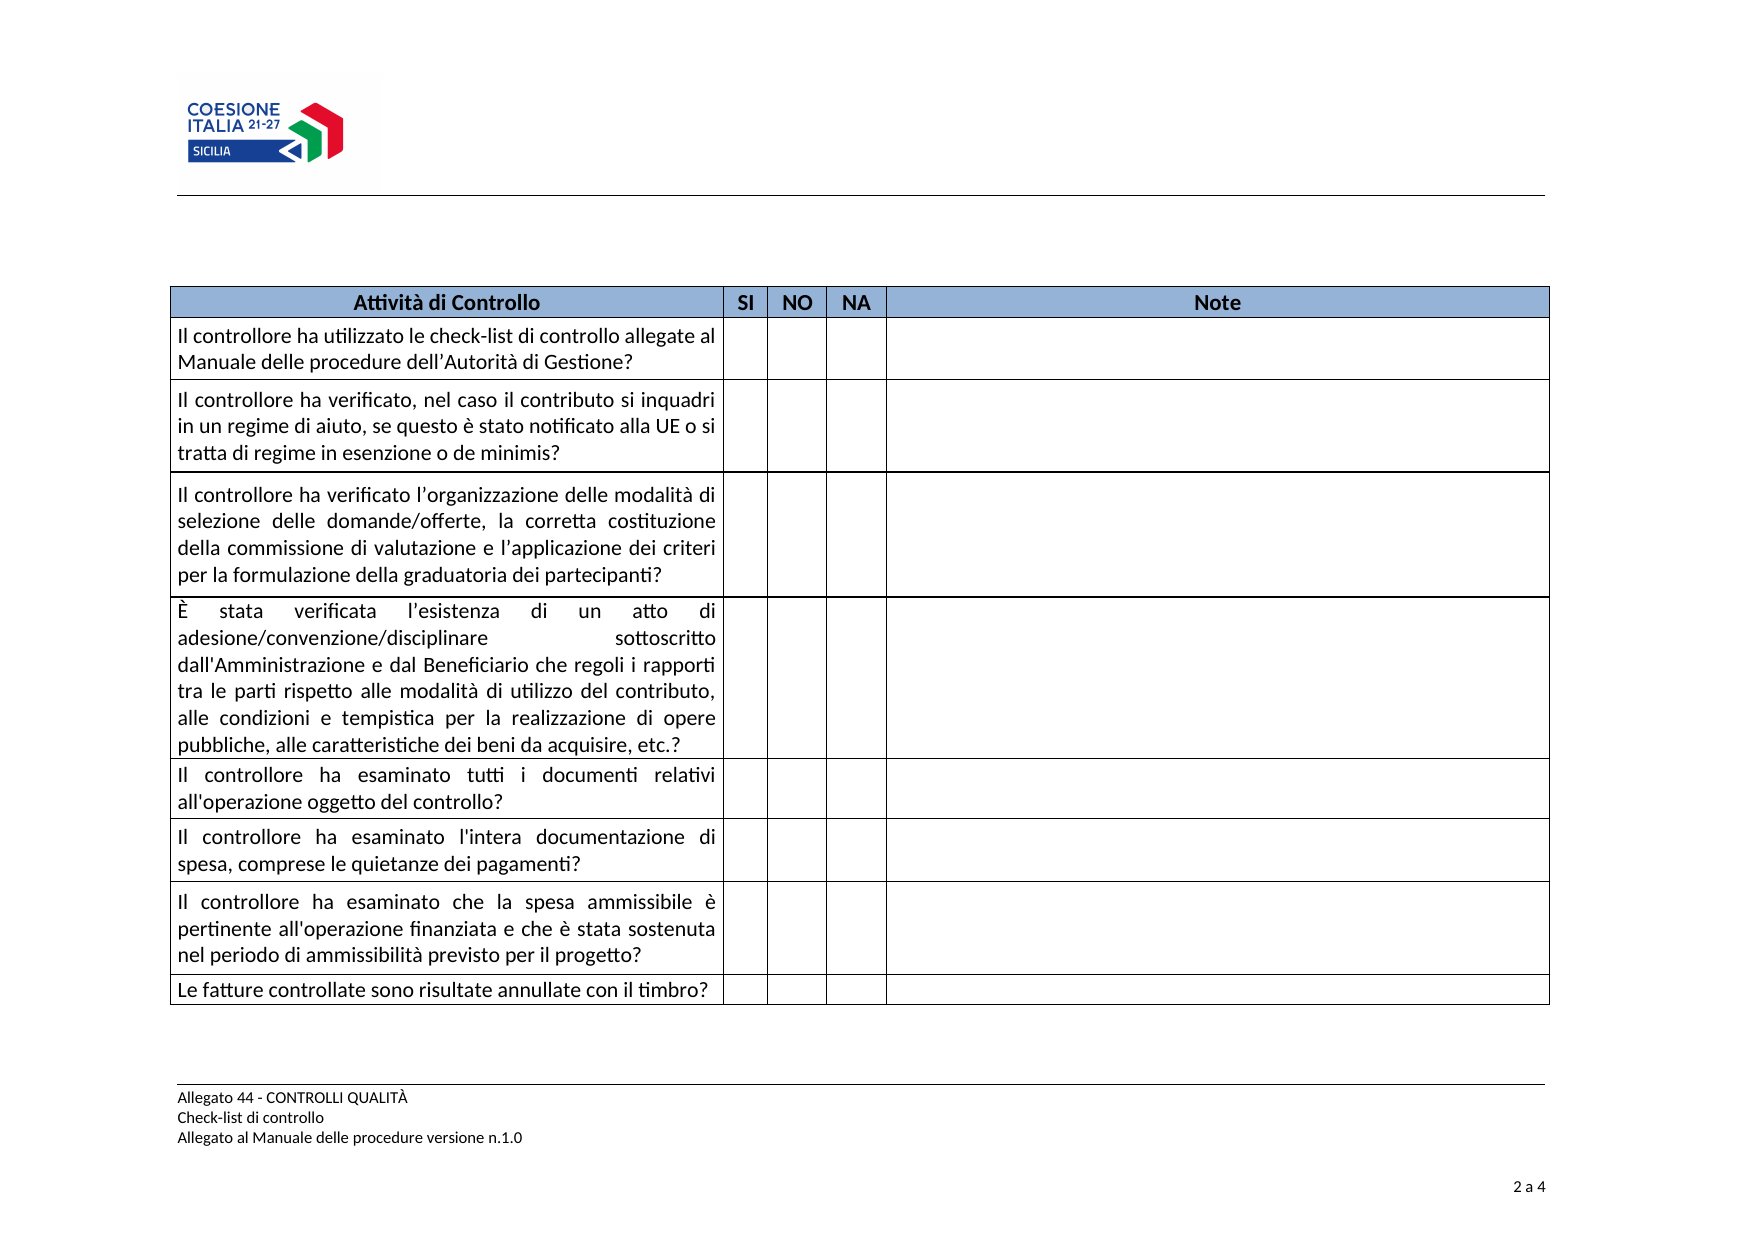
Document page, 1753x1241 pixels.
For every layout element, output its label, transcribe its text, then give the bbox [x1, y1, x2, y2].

table_cell [768, 975, 826, 1004]
table_header Note [887, 287, 1549, 317]
table_cell [768, 598, 826, 757]
table_cell [724, 380, 767, 471]
table_cell Il controllore ha utilizzato le check-list di controllo allegate al Manuale delle procedure dell’Autorità di Gestione? [171, 318, 723, 379]
table_cell [827, 882, 886, 974]
table_cell [768, 473, 826, 596]
table_header NO [768, 287, 826, 317]
table_cell [768, 318, 826, 379]
table_cell Il controllore ha verificato l’organizzazione delle modalità di selezione delle domande/offerte, la corretta costituzione della commissione di valutazione e l’applicazione dei criteri per la formulazione della graduatoria dei partecipanti? [171, 473, 723, 596]
table_header Attività di Controllo [171, 287, 723, 317]
table_cell Le fatture controllate sono risultate annullate con il timbro? [171, 975, 723, 1004]
table_cell [887, 759, 1549, 818]
table_cell [827, 598, 886, 757]
table_cell [827, 473, 886, 596]
table_cell Il controllore ha esaminato l'intera documentazione di spesa, comprese le quietanze dei pagamenti? [171, 819, 723, 881]
table_header NA [827, 287, 886, 317]
table_cell Il controllore ha esaminato tutti i documenti relativi all'operazione oggetto del controllo? [171, 759, 723, 818]
table_header SI [724, 287, 767, 317]
table_cell Il controllore ha esaminato che la spesa ammissibile è pertinente all'operazione finanziata e che è stata sostenuta nel periodo di ammissibilità previsto per il progetto? [171, 882, 723, 974]
table_cell [724, 975, 767, 1004]
table_cell [724, 318, 767, 379]
table_cell [724, 819, 767, 881]
table_cell [827, 975, 886, 1004]
table_cell [768, 380, 826, 471]
table_cell [827, 819, 886, 881]
table_cell [768, 819, 826, 881]
table_cell [887, 598, 1549, 757]
table_cell [887, 975, 1549, 1004]
table_cell È stata verificata l’esistenza di un atto di adesione/convenzione/disciplinare sottoscritto dall'Amministrazione e dal Beneficiario che regoli i rapporti tra le parti rispetto alle modalità di utilizzo del contributo, alle condizioni e tempistica per la realizzazione di opere pubbliche, alle caratteristiche dei beni da acquisire, etc.? [171, 598, 723, 757]
picture [177, 73, 383, 193]
table_cell [768, 759, 826, 818]
table_cell [724, 882, 767, 974]
table_cell [887, 380, 1549, 471]
table_cell [827, 380, 886, 471]
table_cell [887, 882, 1549, 974]
table_cell Il controllore ha verificato, nel caso il contributo si inquadri in un regime di aiuto, se questo è stato notificato alla UE o si tratta di regime in esenzione o de minimis? [171, 380, 723, 471]
table_cell [887, 473, 1549, 596]
table_cell [768, 882, 826, 974]
table_cell [887, 819, 1549, 881]
table_cell [827, 318, 886, 379]
table_cell [724, 759, 767, 818]
table_cell [887, 318, 1549, 379]
table_cell [827, 759, 886, 818]
table_cell [724, 473, 767, 596]
table_cell [724, 598, 767, 757]
